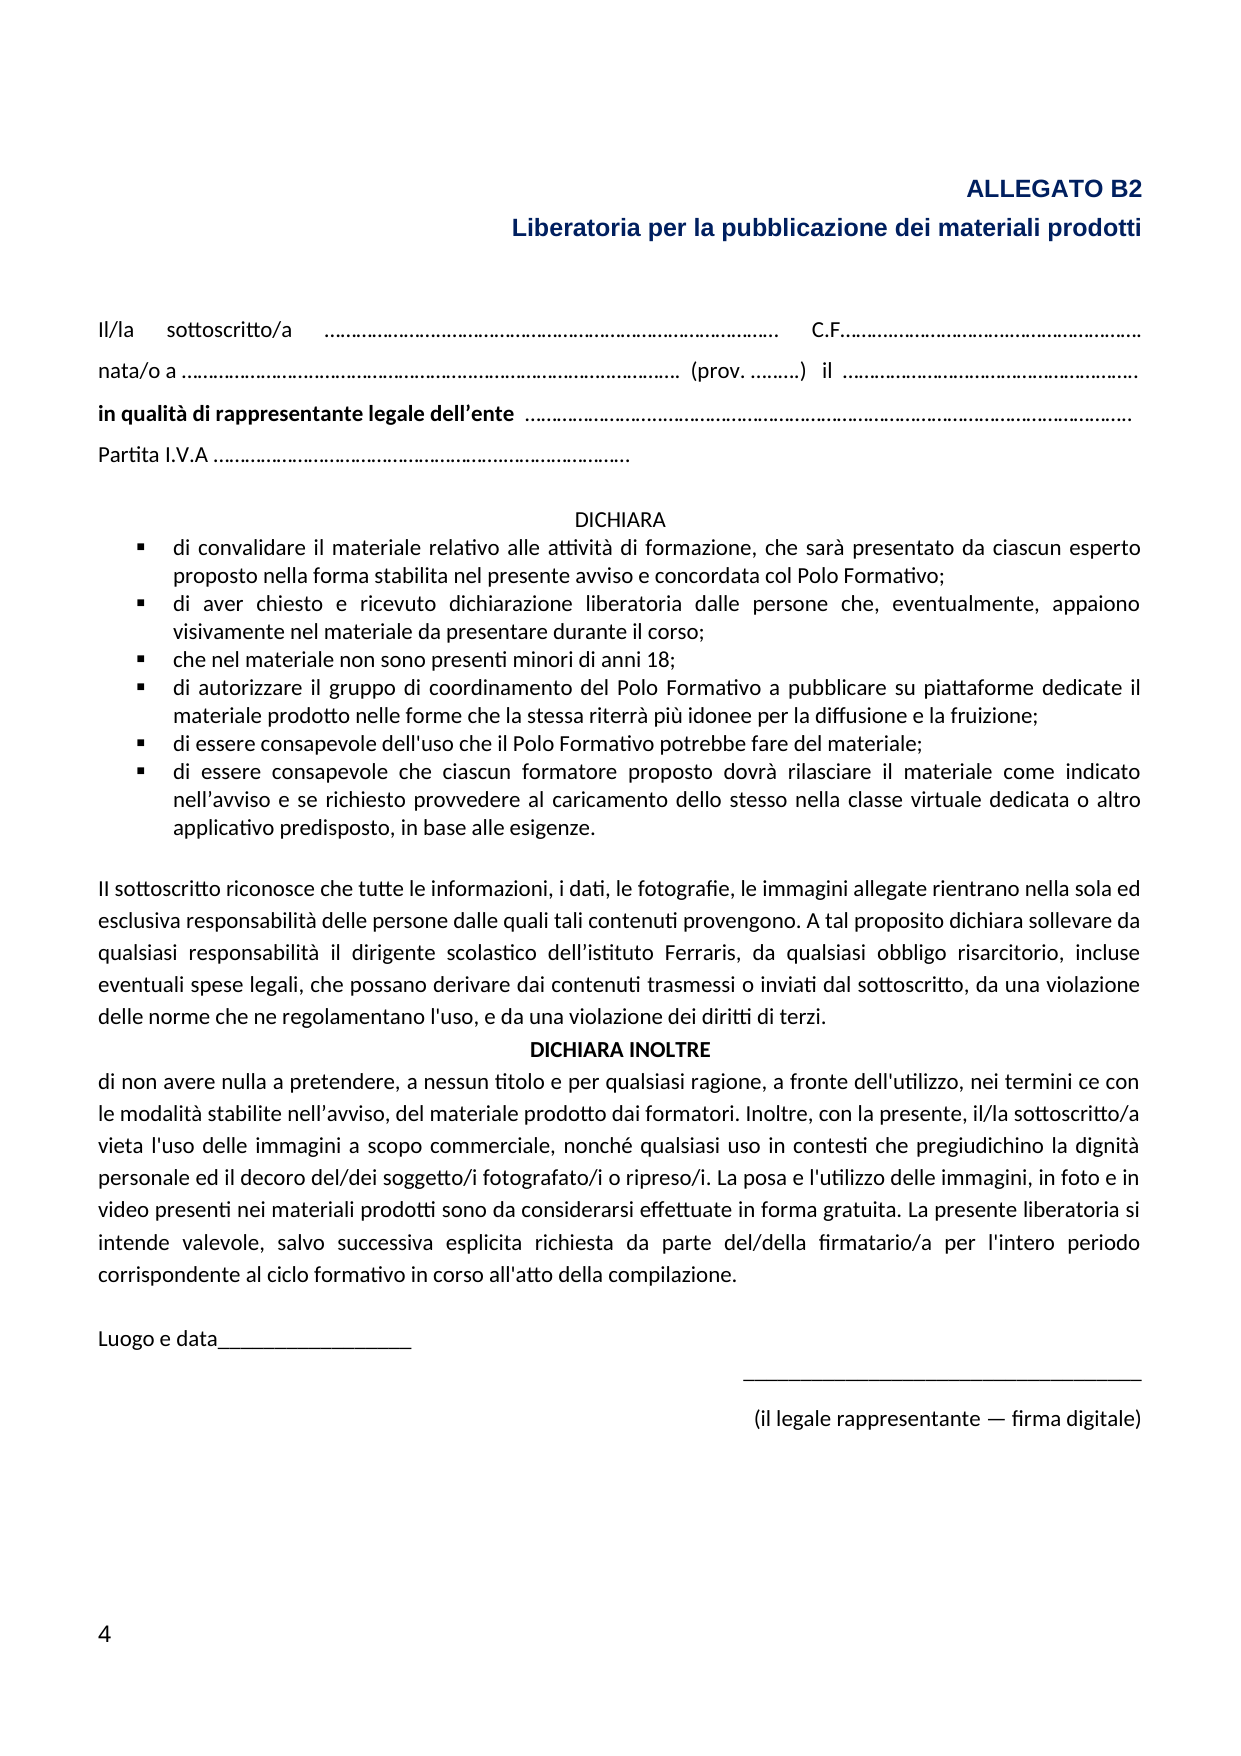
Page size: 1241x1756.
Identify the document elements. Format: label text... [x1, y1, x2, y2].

text (il legale rappresentante — firma digitale) [98, 1404, 1142, 1432]
list di convalidare il materiale relativo alle attività di formazione, che sarà presentato da ciascun esperto proposto nella forma stabilita nel presente avviso e concordata col Polo Formativo; [135, 533, 1142, 589]
list di autorizzare il gruppo di coordinamento del Polo Formativo a pubblicare su piattaforme dedicate il materiale prodotto nelle forme che la stessa riterrà più idonee per la diffusione e la fruizione; [135, 673, 1142, 729]
list di aver chiesto e ricevuto dichiarazione liberatoria dalle persone che, eventualmente, appaiono visivamente nel materiale da presentare durante il corso; [135, 589, 1142, 645]
text DICHIARA [98, 505, 1142, 533]
text II sottoscritto riconosce che tutte le informazioni, i dati, le fotografie, le immagini allegate rientrano nella sola ed esclusiva responsabilità delle persone dalle quali tali contenuti provengono. A tal proposito dichiara sollevare da qualsiasi responsabilità il dirigente scolastico dell’istituto Ferraris, da qualsiasi obbligo risarcitorio, incluse eventuali spese legali, che possano derivare dai contenuti trasmessi o inviati dal sottoscritto, da una violazione delle norme che ne regolamentano l'uso, e da una violazione dei diritti di terzi. [98, 874, 1142, 1031]
list che nel materiale non sono presenti minori di anni 18; [135, 645, 1142, 673]
subtitle ALLEGATO B2 [118, 174, 1142, 203]
list di essere consapevole che ciascun formatore proposto dovrà rilasciare il materiale come indicato nell’avviso e se richiesto provvedere al caricamento dello stesso nella classe virtuale dedicata o altro applicativo predisposto, in base alle esigenze. [135, 757, 1142, 842]
text ___________________________________ [98, 1357, 1142, 1384]
text Il/la sottoscritto/a …………………..……………………………………………………… C.F……….………………….……………………. nata/o a ……………………..………………………..……………………..…………. (prov. …..….) il ……………………………………………….. [98, 315, 1142, 385]
list di essere consapevole dell'uso che il Polo Formativo potrebbe fare del materiale; [135, 729, 1142, 757]
text di non avere nulla a pretendere, a nessun titolo e per qualsiasi ragione, a fronte dell'utilizzo, nei termini ce con le modalità stabilite nell’avviso, del materiale prodotto dai formatori. Inoltre, con la presente, il/la sottoscritto/a vieta l'uso delle immagini a scopo commerciale, nonché qualsiasi uso in contesti che pregiudichino la dignità personale ed il decoro del/dei soggetto/i fotografato/i o ripreso/i. La posa e l'utilizzo delle immagini, in foto e in video presenti nei materiali prodotti sono da considerarsi effettuate in forma gratuita. La presente liberatoria si intende valevole, salvo successiva esplicita richiesta da parte del/della firmatario/a per l'intero periodo corrispondente al ciclo formativo in corso all'atto della compilazione. [98, 1067, 1142, 1288]
subtitle Liberatoria per la pubblicazione dei materiali prodotti [118, 213, 1142, 241]
text DICHIARA INOLTRE [98, 1035, 1142, 1063]
text Luogo e data_________________ [98, 1324, 1142, 1352]
text in qualità di rappresentante legale dell’ente ……………………..…………………………………………………………………………….. Partita I.V.A ……………………………………………….…………………… [98, 399, 1142, 469]
